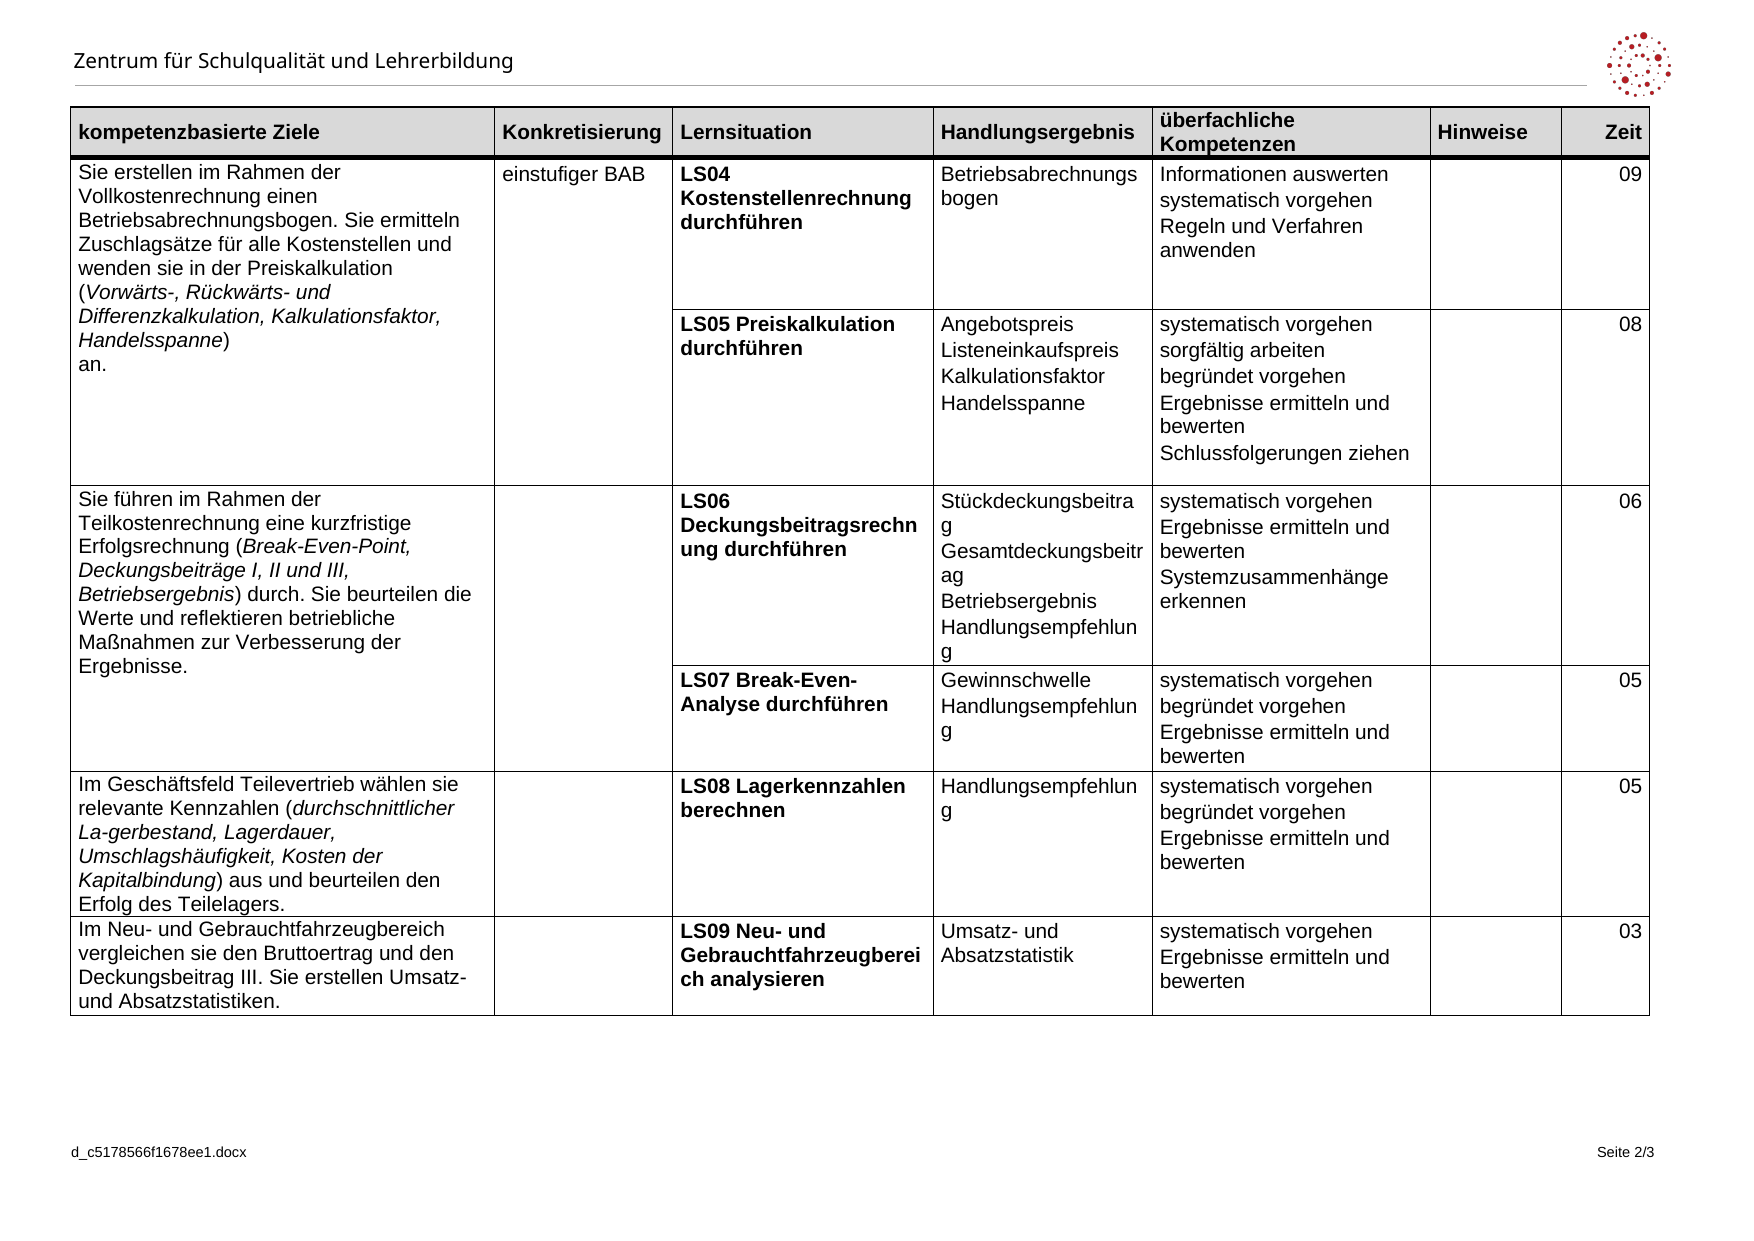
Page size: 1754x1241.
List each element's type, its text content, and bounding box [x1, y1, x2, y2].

table_cell systematisch vorgehen sorgfältig arbeiten begründet vorgehen Ergebnisse ermitteln und bewerten Schlussfolgerungen ziehen [1153, 310, 1430, 485]
table_cell Sie führen im Rahmen der Teilkostenrechnung eine kurzfristige Erfolgsrechnung (Break-Even-Point, Deckungsbeiträge I, II und III, Betriebsergebnis) durch. Sie beurteilen die Werte und reflektieren betriebliche Maßnahmen zur Verbesserung der Ergebnisse. [71, 486, 494, 771]
table_cell [495, 772, 672, 916]
table_cell Informationen auswerten systematisch vorgehen Regeln und Verfahren anwenden [1153, 160, 1430, 309]
table_cell [1431, 772, 1561, 916]
table_header Hinweise [1431, 108, 1561, 155]
table_cell 06 [1562, 486, 1649, 664]
table_cell Im Geschäftsfeld Teilevertrieb wählen sie relevante Kennzahlen (durchschnittlicher La-gerbestand, Lagerdauer, Umschlagshäufigkeit, Kosten der Kapitalbindung) aus und beurteilen den Erfolg des Teilelagers. [71, 772, 494, 916]
table_cell systematisch vorgehen Ergebnisse ermitteln und bewerten Systemzusammenhänge erkennen [1153, 486, 1430, 664]
table_cell Angebotspreis Listeneinkaufspreis Kalkulationsfaktor Handelsspanne [934, 310, 1152, 485]
table_cell LS06 Deckungsbeitragsrechnung durchführen [673, 486, 933, 664]
table_cell Gewinnschwelle Handlungsempfehlung [934, 666, 1152, 771]
table_cell systematisch vorgehen Ergebnisse ermitteln und bewerten [1153, 917, 1430, 1015]
table_cell 05 [1562, 666, 1649, 771]
table_cell Stückdeckungsbeitrag Gesamtdeckungsbeitrag Betriebsergebnis Handlungsempfehlung [934, 486, 1152, 664]
table_cell 08 [1562, 310, 1649, 485]
table_cell Sie erstellen im Rahmen der Vollkostenrechnung einen Betriebsabrechnungsbogen. Sie ermitteln Zuschlagsätze für alle Kostenstellen und wenden sie in der Preiskalkulation (Vorwärts-, Rückwärts- und Differenzkalkulation, Kalkulationsfaktor, Handelsspanne) an. [71, 160, 494, 485]
table_cell systematisch vorgehen begründet vorgehen Ergebnisse ermitteln und bewerten [1153, 772, 1430, 916]
table_cell [1431, 486, 1561, 664]
table_cell einstufiger BAB [495, 160, 672, 485]
table_cell LS08 Lagerkennzahlen berechnen [673, 772, 933, 916]
table_cell LS05 Preiskalkulation durchführen [673, 310, 933, 485]
table_cell LS09 Neu- und Gebrauchtfahrzeugbereich analysieren [673, 917, 933, 1015]
table_cell [495, 917, 672, 1015]
table_header Zeit [1562, 108, 1649, 155]
table_cell [1431, 917, 1561, 1015]
table_cell [1431, 160, 1561, 309]
table_header überfachliche Kompetenzen [1153, 108, 1430, 155]
table_cell LS04 Kostenstellenrechnung durchführen [673, 160, 933, 309]
table_cell Handlungsempfehlung [934, 772, 1152, 916]
table_header Handlungsergebnis [934, 108, 1152, 155]
table_cell systematisch vorgehen begründet vorgehen Ergebnisse ermitteln und bewerten [1153, 666, 1430, 771]
table_cell 03 [1562, 917, 1649, 1015]
table_header Lernsituation [673, 108, 933, 155]
table_cell Betriebsabrechnungsbogen [934, 160, 1152, 309]
table_header Konkretisierung [495, 108, 672, 155]
table_cell [1431, 666, 1561, 771]
table_header kompetenzbasierte Ziele [71, 108, 494, 155]
picture [1606, 28, 1672, 101]
table_cell Im Neu- und Gebrauchtfahrzeugbereich vergleichen sie den Bruttoertrag und den Deckungsbeitrag III. Sie erstellen Umsatz-und Absatzstatistiken. [71, 917, 494, 1015]
table_cell [495, 486, 672, 771]
table_cell 09 [1562, 160, 1649, 309]
table_cell 05 [1562, 772, 1649, 916]
table_cell Umsatz- und Absatzstatistik [934, 917, 1152, 1015]
table_cell LS07 Break-Even-Analyse durchführen [673, 666, 933, 771]
table_cell [1431, 310, 1561, 485]
